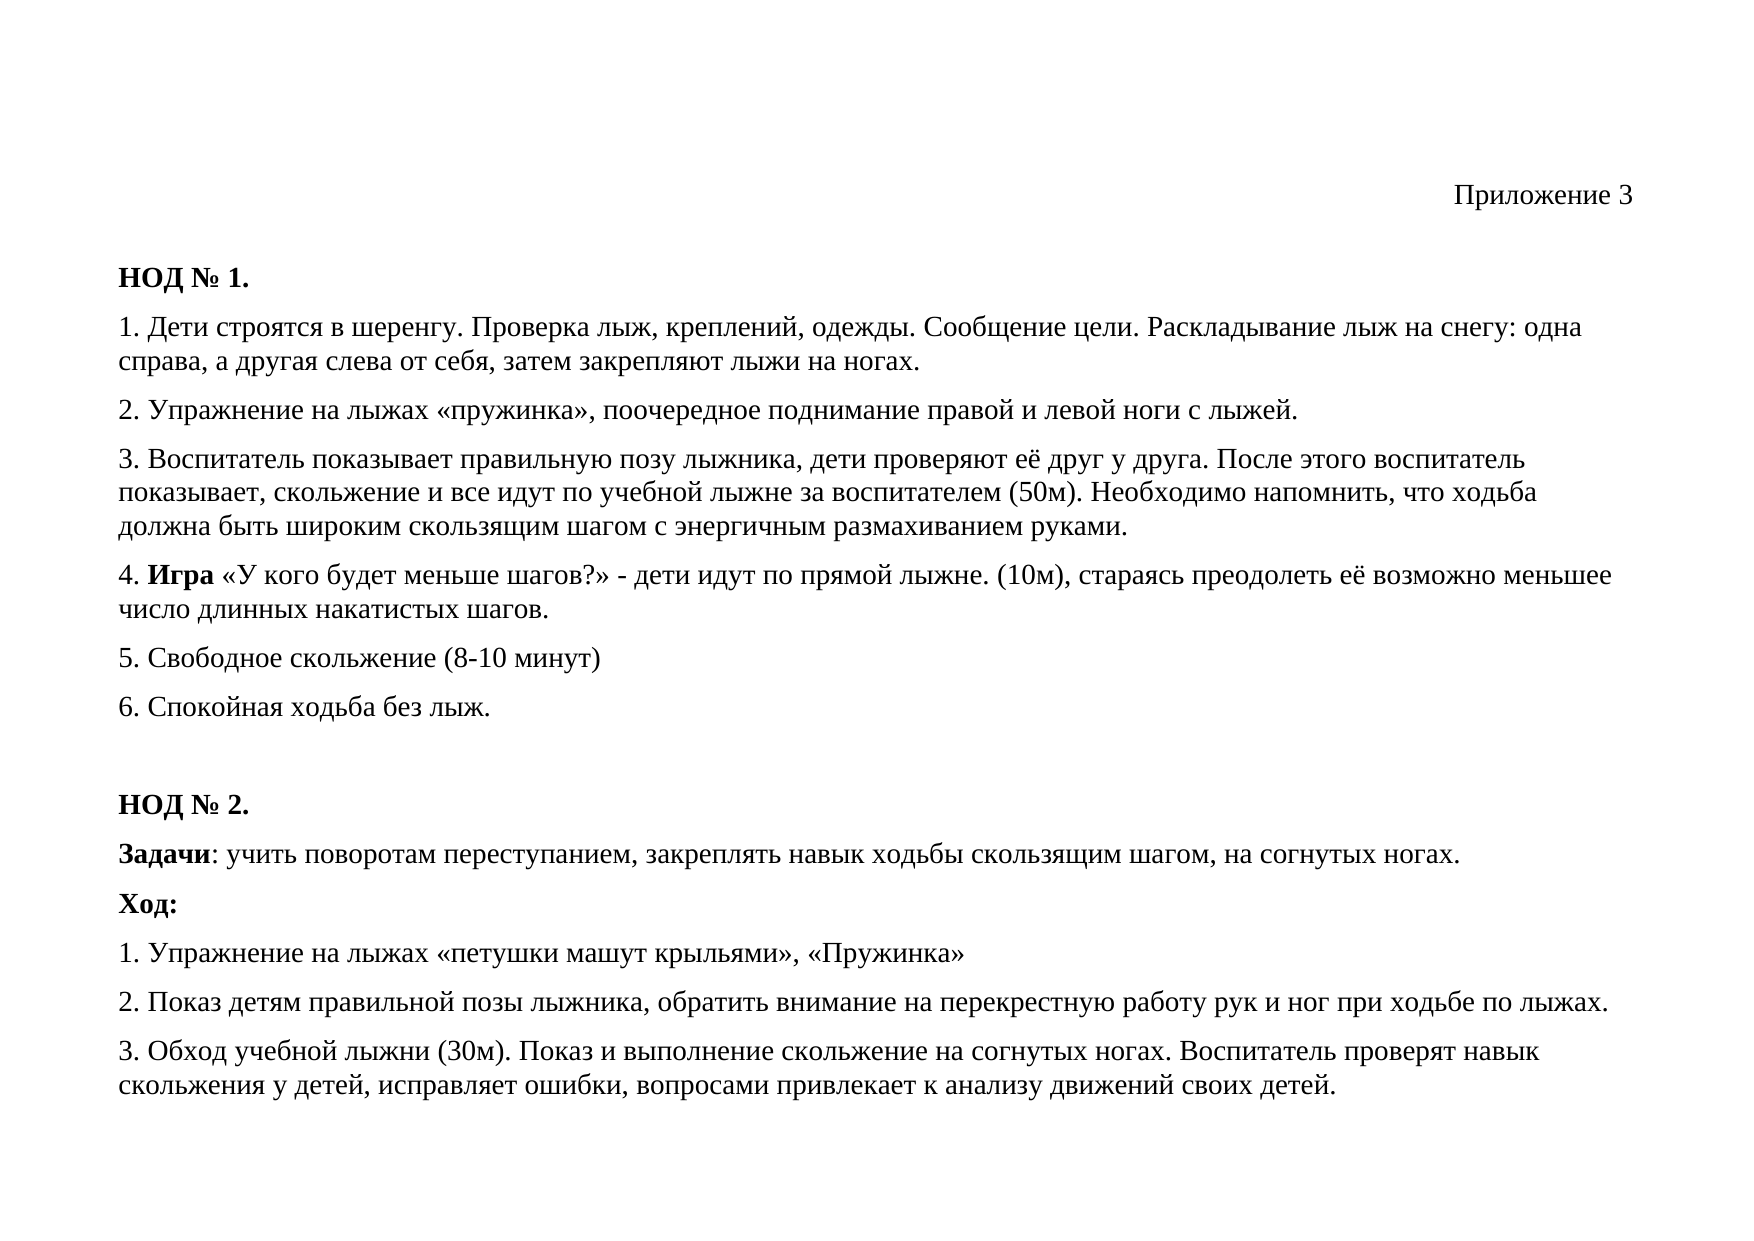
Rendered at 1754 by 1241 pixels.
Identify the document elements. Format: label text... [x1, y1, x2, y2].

text 4. Игра «У кого будет меньше шагов?» - дети идут по прямой лыжне. (10м), стараясь преодолеть её возможно меньшее число длинных накатистых шагов. [118, 557, 1636, 624]
text 5. Свободное скольжение (8-10 минут) [118, 640, 1636, 673]
text 2. Упражнение на лыжах «пружинка», поочередное поднимание правой и левой ноги с лыжей. [118, 392, 1636, 425]
text Задачи: учить поворотам переступанием, закреплять навык ходьбы скользящим шагом, на согнутых ногах. [118, 837, 1636, 870]
text НОД № 2. [118, 787, 1636, 821]
text НОД № 1. [118, 260, 1636, 293]
text 3. Воспитатель показывает правильную позу лыжника, дети проверяют её друг у друга. После этого воспитатель показывает, скольжение и все идут по учебной лыжне за воспитателем (50м). Необходимо напомнить, что ходьба должна быть широким скользящим шагом с энергичным размахиванием руками. [118, 441, 1636, 542]
text Ход: [118, 886, 1636, 919]
text 1. Упражнение на лыжах «петушки машут крыльями», «Пружинка» [118, 935, 1636, 968]
text 6. Спокойная ходьба без лыж. [118, 689, 1636, 723]
text 1. Дети строятся в шеренгу. Проверка лыж, креплений, одежды. Сообщение цели. Раскладывание лыж на снегу: одна справа, а другая слева от себя, затем закрепляют лыжи на ногах. [118, 309, 1636, 376]
text Приложение 3 [118, 177, 1633, 211]
text 2. Показ детям правильной позы лыжника, обратить внимание на перекрестную работу рук и ног при ходьбе по лыжах. [118, 984, 1636, 1018]
text 3. Обход учебной лыжни (30м). Показ и выполнение скольжение на согнутых ногах. Воспитатель проверят навык скольжения у детей, исправляет ошибки, вопросами привлекает к анализу движений своих детей. [118, 1033, 1636, 1100]
